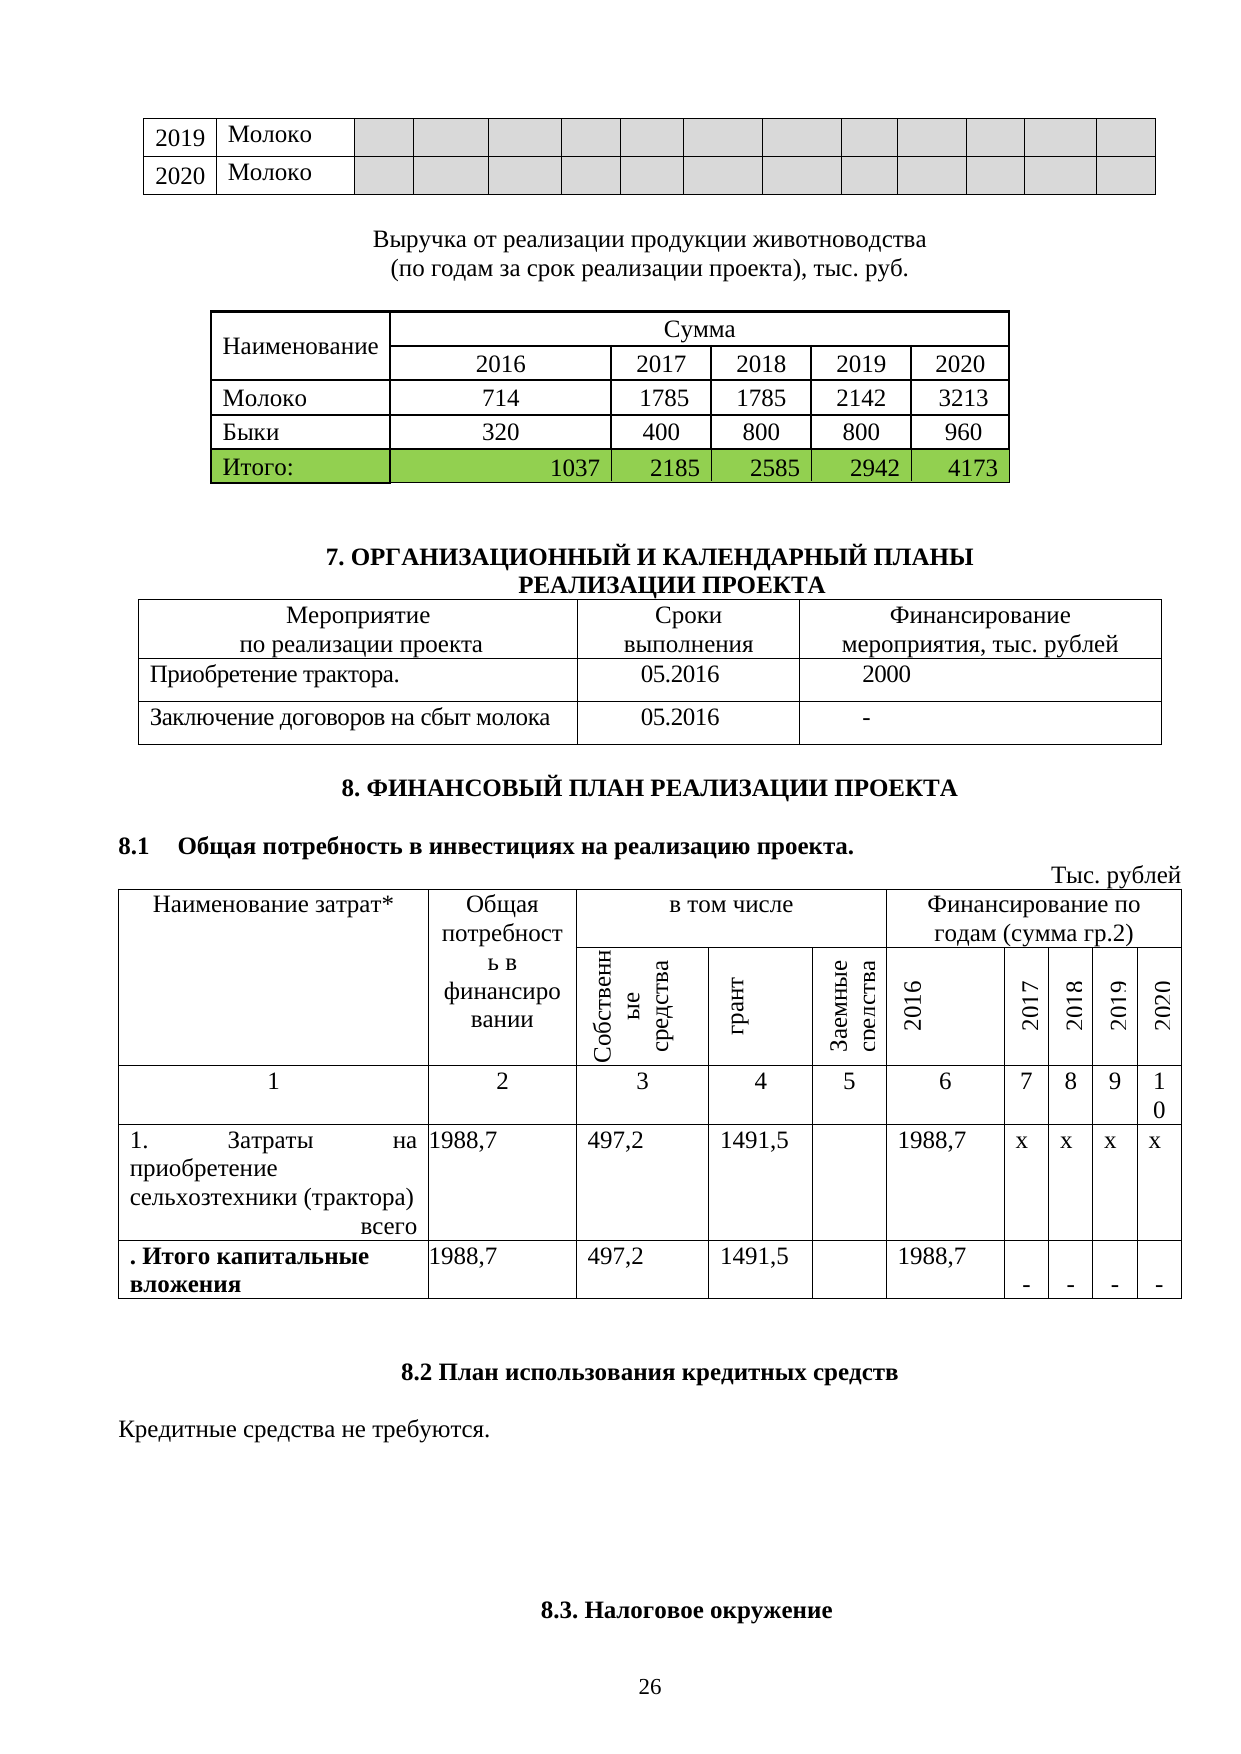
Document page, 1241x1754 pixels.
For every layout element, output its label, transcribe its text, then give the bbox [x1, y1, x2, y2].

table_cell 800 [812, 416, 910, 448]
table_cell 2 [429, 1066, 576, 1124]
text РЕАЛИЗАЦИИ ПРОЕКТА [162, 571, 1181, 599]
table_cell [414, 119, 488, 156]
table_cell 05.2016 [578, 659, 799, 701]
table_cell Приобретение трактора. [139, 659, 577, 701]
table_cell 3213 [912, 381, 1008, 413]
table_cell [489, 119, 561, 156]
table_cell 2585 [711, 450, 811, 482]
text Выручка от реализации продукции животноводства [118, 224, 1181, 253]
text (по годам за срок реализации проекта), тыс. руб. [118, 253, 1181, 282]
table_cell [414, 157, 488, 194]
table_cell 2019 [812, 347, 910, 379]
table_cell 1785 [612, 381, 710, 413]
table_cell 400 [612, 416, 710, 448]
table_cell 497,2 [577, 1125, 708, 1240]
table_cell 320 [391, 416, 610, 448]
table_cell 2016 [391, 347, 610, 379]
table_cell 2017 [1005, 948, 1048, 1065]
table_header Сроки выполнения [578, 600, 799, 658]
table_header Сумма [391, 313, 1008, 345]
table_cell [842, 157, 897, 194]
table_cell - [1093, 1241, 1137, 1298]
table_cell грант [709, 948, 812, 1065]
table_cell Молоко [217, 157, 354, 194]
table_cell - [1005, 1241, 1048, 1298]
table_cell 6 [887, 1066, 1004, 1124]
table_cell [621, 119, 683, 156]
table_cell 1988,7 [887, 1241, 1004, 1298]
table_cell [813, 1241, 886, 1298]
table_cell 1988,7 [429, 1241, 576, 1298]
table_cell 2142 [812, 381, 910, 413]
table_cell 2020 [1138, 948, 1181, 1065]
table_cell 800 [712, 416, 810, 448]
table_cell Собственные средства [577, 948, 708, 1065]
table_cell 5 [813, 1066, 886, 1124]
table_cell 9 [1093, 1066, 1137, 1124]
table_cell 960 [912, 416, 1008, 448]
text Кредитные средства не требуются. [118, 1414, 1181, 1443]
table_cell Молоко [212, 381, 389, 413]
table_header Общая потребность в финансировании [429, 890, 576, 1065]
table_cell [1025, 157, 1096, 194]
table_header Наименование [212, 313, 389, 379]
table_cell 1. Затраты на приобретение сельхозтехники (трактора) всего [119, 1125, 428, 1240]
table_cell [763, 157, 841, 194]
table_cell 1 [119, 1066, 428, 1124]
table_cell 05.2016 [578, 702, 799, 744]
table_cell [489, 157, 561, 194]
table_cell 497,2 [577, 1241, 708, 1298]
table_cell [621, 157, 683, 194]
table_cell [763, 119, 841, 156]
table_header Наименование затрат* [119, 890, 428, 1065]
table_cell [684, 157, 762, 194]
table_cell 1491,5 [709, 1125, 812, 1240]
table_cell Заемные средства [813, 948, 886, 1065]
table_cell [562, 119, 620, 156]
table_cell . Итого капитальные вложения [119, 1241, 428, 1298]
table_cell - [1049, 1241, 1092, 1298]
table_cell х [1049, 1125, 1092, 1240]
table_header Финансирование по годам (сумма гр.2) [887, 890, 1181, 947]
table_header в том числе [577, 890, 886, 947]
table_cell 2185 [611, 450, 711, 482]
table_cell 2018 [712, 347, 810, 379]
table_cell 4173 [911, 450, 1009, 482]
table_cell х [1138, 1125, 1181, 1240]
table_cell 2020 [144, 157, 216, 194]
list Общая потребность в инвестициях на реализацию проекта. [118, 831, 1181, 860]
table_cell [684, 119, 762, 156]
text Тыс. рублей [192, 860, 1181, 888]
table_cell 2019 [144, 119, 216, 156]
table_cell 2016 [887, 948, 1004, 1065]
text 8.2 План использования кредитных средств [118, 1357, 1181, 1386]
table_cell 2020 [912, 347, 1008, 379]
table_cell 8 [1049, 1066, 1092, 1124]
table_cell [842, 119, 897, 156]
table_cell [355, 119, 413, 156]
table_cell Молоко [217, 119, 354, 156]
table_cell Заключение договоров на сбыт молока [139, 702, 577, 744]
text 8.3. Налоговое окружение [118, 1596, 1181, 1624]
table_cell Быки [212, 416, 389, 448]
table_cell 1491,5 [709, 1241, 812, 1298]
table_cell [898, 119, 966, 156]
table_cell [1097, 119, 1155, 156]
table_cell 714 [391, 381, 610, 413]
table_cell [967, 157, 1024, 194]
table_cell 10 [1138, 1066, 1181, 1124]
table_cell - [1138, 1241, 1181, 1298]
table_cell 1037 [391, 450, 611, 482]
table_cell [898, 157, 966, 194]
table_header Финансирование мероприятия, тыс. рублей [800, 600, 1161, 658]
table_cell [967, 119, 1024, 156]
text 7. ОРГАНИЗАЦИОННЫЙ И КАЛЕНДАРНЫЙ ПЛАНЫ [118, 542, 1181, 571]
table_cell 7 [1005, 1066, 1048, 1124]
table_cell 2018 [1049, 948, 1092, 1065]
text 8. ФИНАНСОВЫЙ ПЛАН РЕАЛИЗАЦИИ ПРОЕКТА [118, 773, 1181, 802]
table_cell х [1005, 1125, 1048, 1240]
table_cell 2000 [800, 659, 1161, 701]
table_cell - [800, 702, 1161, 744]
table_cell [1025, 119, 1096, 156]
table_cell 2942 [811, 450, 911, 482]
table_cell 1785 [712, 381, 810, 413]
table_cell х [1093, 1125, 1137, 1240]
table_cell Итого: [212, 450, 389, 482]
table_cell 1988,7 [429, 1125, 576, 1240]
table_cell [562, 157, 620, 194]
table_cell [355, 157, 413, 194]
table_header Мероприятие по реализации проекта [139, 600, 577, 658]
table_cell 2017 [612, 347, 710, 379]
table_cell 1988,7 [887, 1125, 1004, 1240]
table_cell 3 [577, 1066, 708, 1124]
table_cell 2019 [1093, 948, 1137, 1065]
table_cell [1097, 157, 1155, 194]
table_cell 4 [709, 1066, 812, 1124]
table_cell [813, 1125, 886, 1240]
